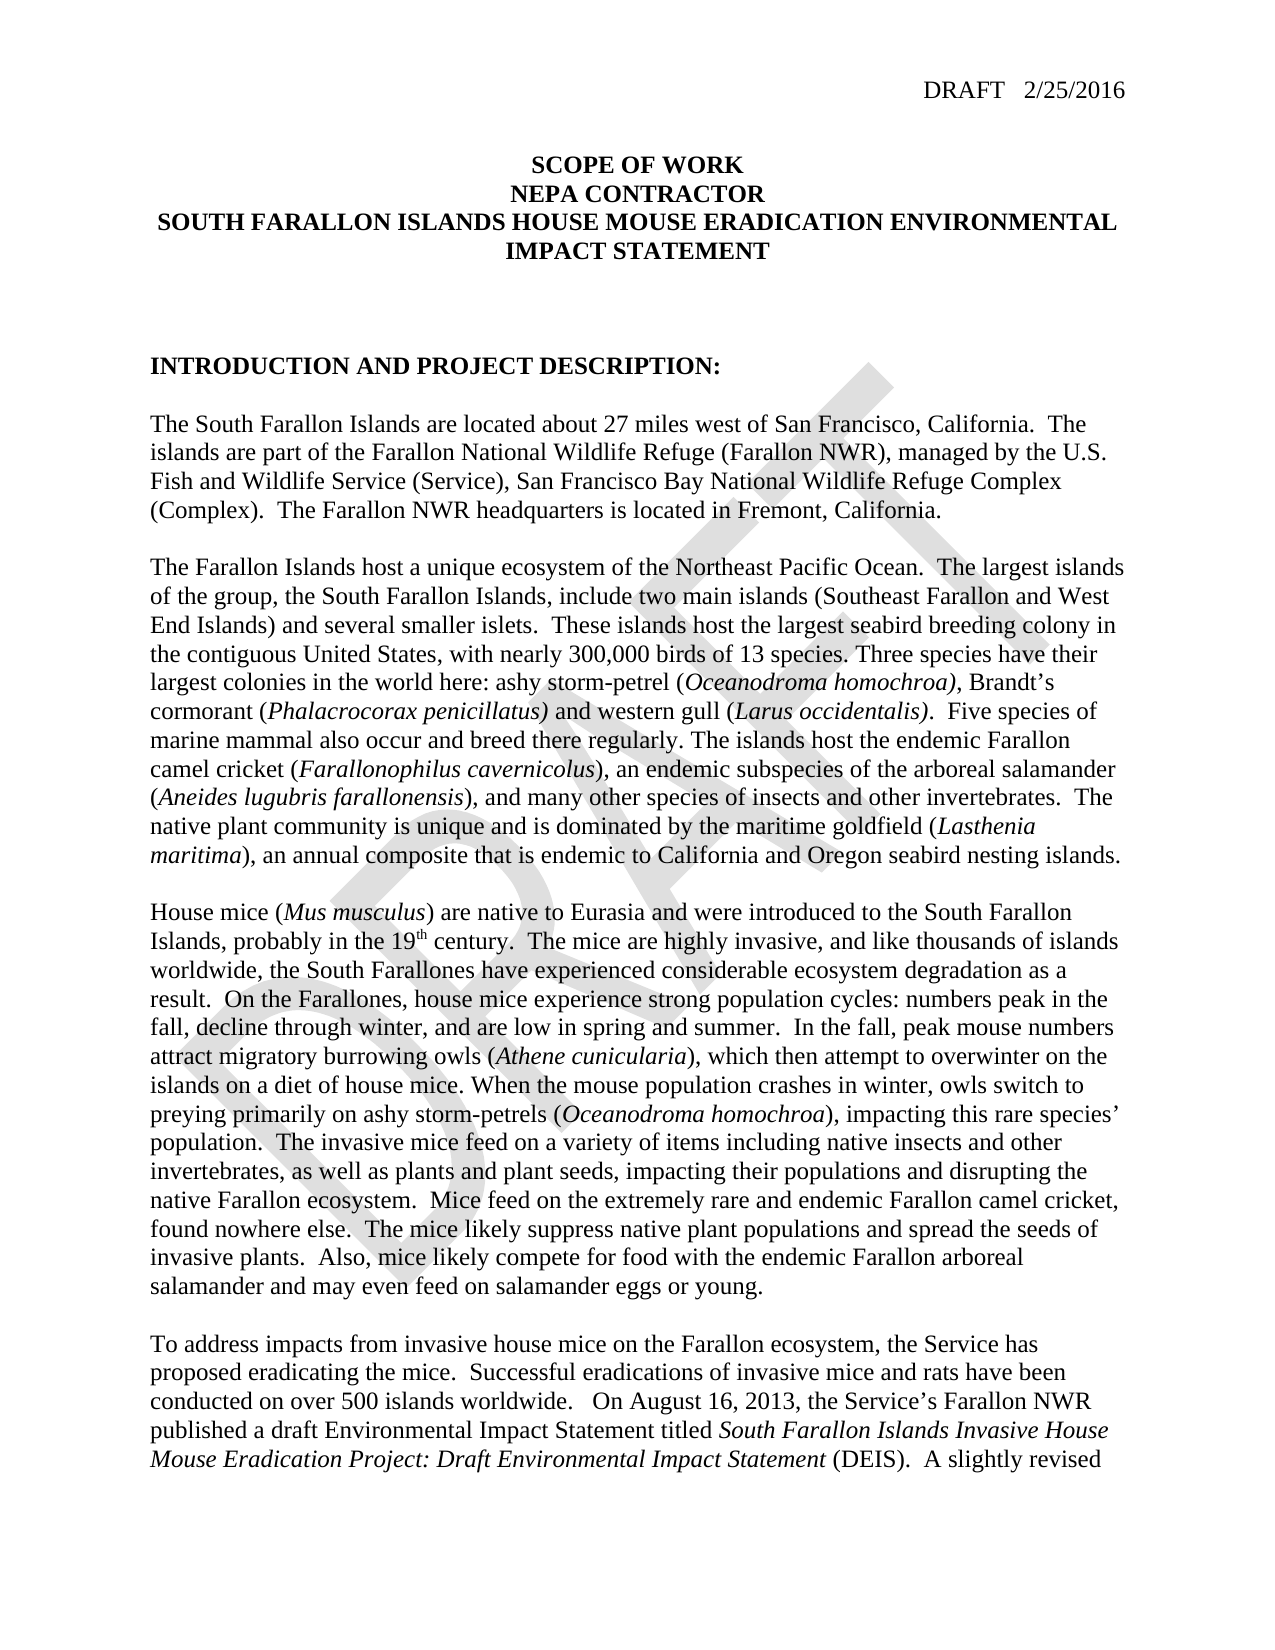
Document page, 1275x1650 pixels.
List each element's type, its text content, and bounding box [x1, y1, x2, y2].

text The Farallon Islands host a unique ecosystem of the Northeast Pacific Ocean. The largest islands of the group, the South Farallon Islands, include two main islands (Southeast Farallon and West End Islands) and several smaller islets. These islands host the largest seabird breeding colony in the contiguous United States, with nearly 300,000 birds of 13 species. Three species have their largest colonies in the world here: ashy storm-petrel (Oceanodroma homochroa), Brandt’s cormorant (Phalacrocorax penicillatus) and western gull (Larus occidentalis). Five species of marine mammal also occur and breed there regularly. The islands host the endemic Farallon camel cricket (Farallonophilus cavernicolus), an endemic subspecies of the arboreal salamander (Aneides lugubris farallonensis), and many other species of insects and other invertebrates. The native plant community is unique and is dominated by the maritime goldfield (Lasthenia maritima), an annual composite that is endemic to California and Oregon seabird nesting islands. [150, 552, 1125, 869]
text House mice (Mus musculus) are native to Eurasia and were introduced to the South Farallon Islands, probably in the 19th century. The mice are highly invasive, and like thousands of islands worldwide, the South Farallones have experienced considerable ecosystem degradation as a result. On the Farallones, house mice experience strong population cycles: numbers peak in the fall, decline through winter, and are low in spring and summer. In the fall, peak mouse numbers attract migratory burrowing owls (Athene cunicularia), which then attempt to overwinter on the islands on a diet of house mice. When the mouse population crashes in winter, owls switch to preying primarily on ashy storm-petrels (Oceanodroma homochroa), impacting this rare species’ population. The invasive mice feed on a variety of items including native insects and other invertebrates, as well as plants and plant seeds, impacting their populations and disrupting the native Farallon ecosystem. Mice feed on the extremely rare and endemic Farallon camel cricket, found nowhere else. The mice likely suppress native plant populations and spread the seeds of invasive plants. Also, mice likely compete for food with the endemic Farallon arboreal salamander and may even feed on salamander eggs or young. [150, 897, 1125, 1300]
text SCOPE OF WORK [150, 150, 1125, 179]
text NEPA CONTRACTOR [150, 179, 1125, 207]
text The South Farallon Islands are located about 27 miles west of San Francisco, California. The islands are part of the Farallon National Wildlife Refuge (Farallon NWR), managed by the U.S. Fish and Wildlife Service (Service), San Francisco Bay National Wildlife Refuge Complex (Complex). The Farallon NWR headquarters is located in Fremont, California. [150, 409, 1125, 524]
text SOUTH FARALLON ISLANDS HOUSE MOUSE ERADICATION ENVIRONMENTAL IMPACT STATEMENT [150, 207, 1125, 265]
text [150, 1329, 1125, 1472]
text INTRODUCTION AND PROJECT DESCRIPTION: [150, 351, 1125, 380]
